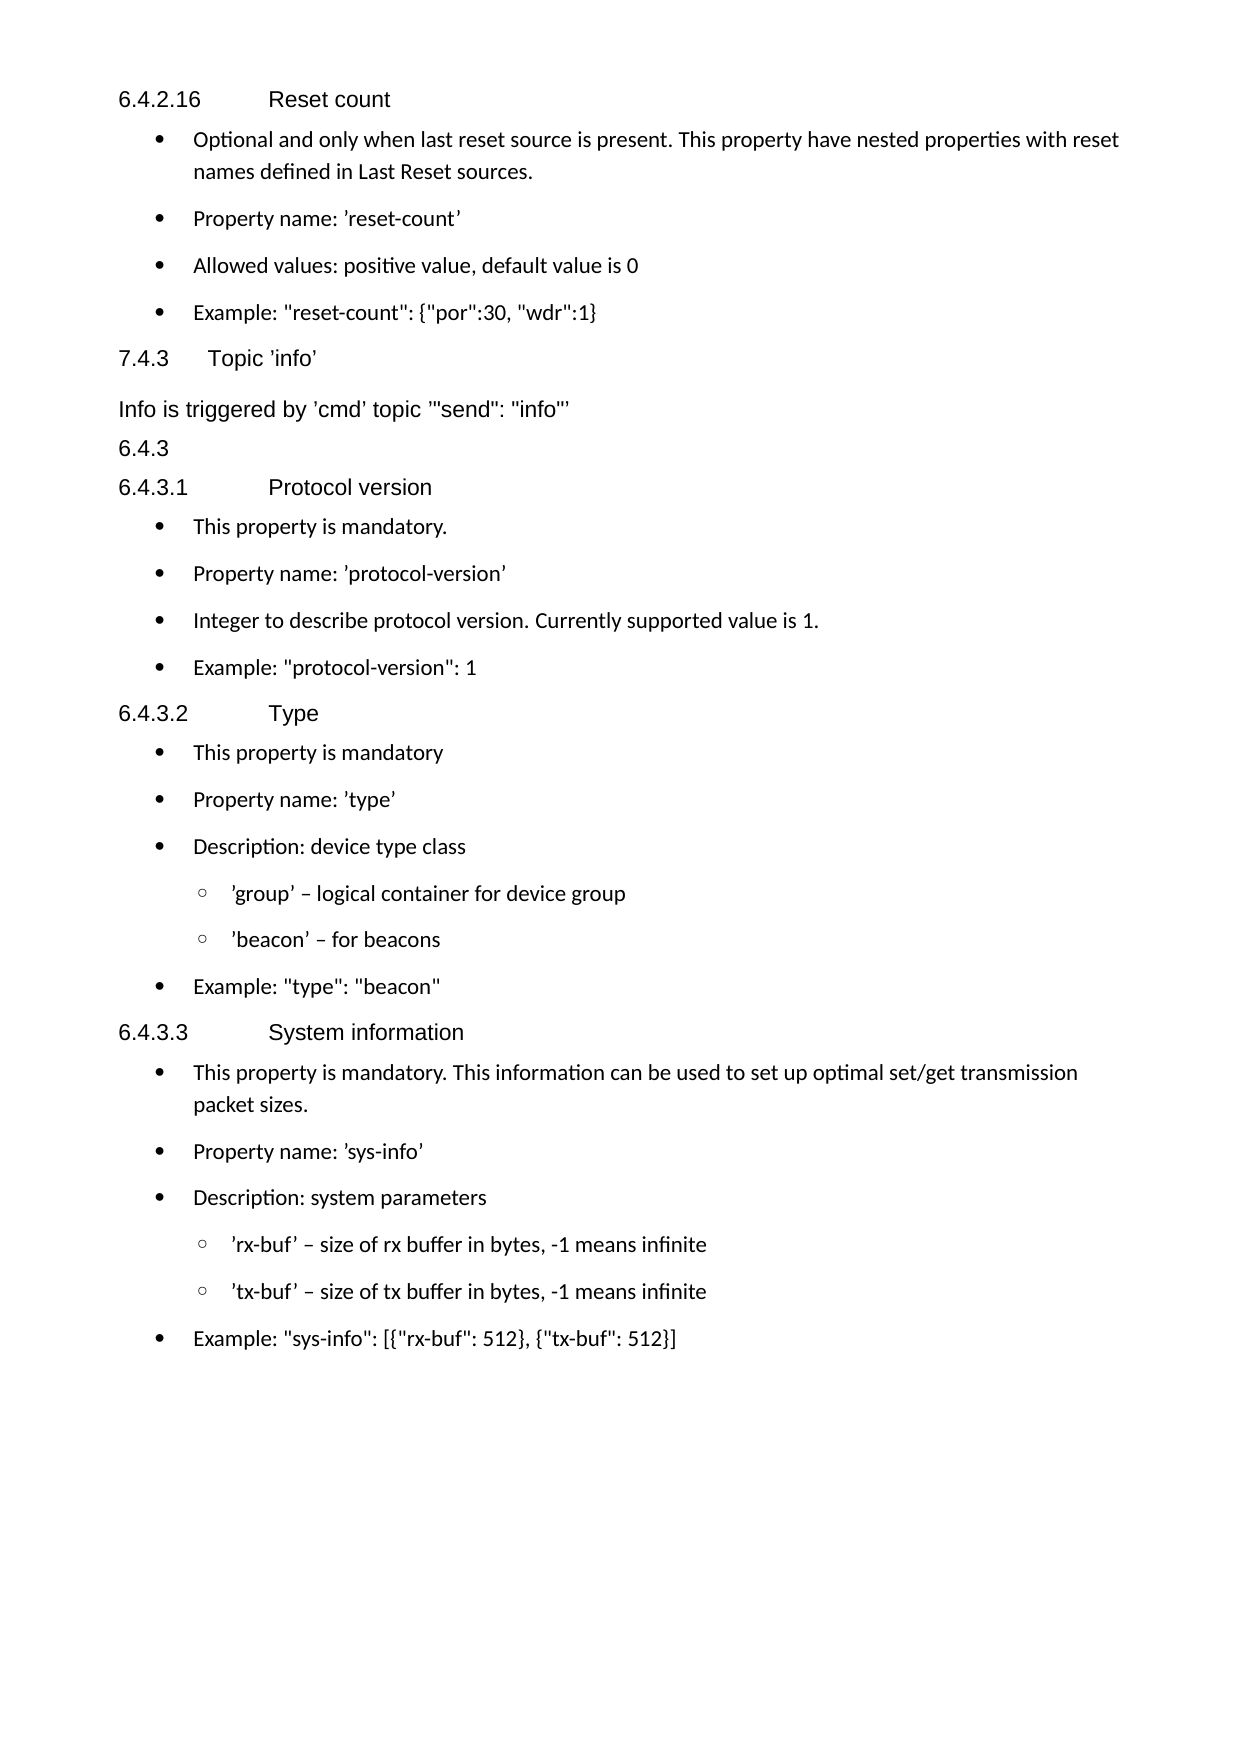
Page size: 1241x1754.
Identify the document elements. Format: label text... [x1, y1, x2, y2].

list Example: "protocol-version": 1 [156, 653, 1137, 681]
subtitle Type [118, 699, 1137, 726]
list Optional and only when last reset source is present. This property have nested properties with reset names defined in Last Reset sources. [156, 125, 1137, 185]
list This property is mandatory. [156, 512, 1137, 540]
subtitle Topic ’info’ [118, 344, 1137, 371]
list Example: "type": "beacon" [156, 972, 1137, 1000]
list Property name: ’sys-info’ [156, 1137, 1137, 1165]
text Info is triggered by ’cmd’ topic ’"send": "info"’ [118, 396, 1137, 422]
list Integer to describe protocol version. Currently supported value is 1. [156, 606, 1137, 634]
list Example: "sys-info": [{"rx-buf": 512}, {"tx-buf": 512}] [156, 1324, 1137, 1352]
list Property name: ’protocol-version’ [156, 559, 1137, 587]
list This property is mandatory [156, 738, 1137, 766]
list Description: device type class [156, 832, 1137, 860]
list Description: system parameters [156, 1183, 1137, 1212]
subtitle Reset count [118, 86, 1137, 113]
list ’beacon’ – for beacons [193, 925, 1137, 953]
subtitle Protocol version [118, 473, 1137, 500]
list Property name: ’reset-count’ [156, 204, 1137, 232]
subtitle System information [118, 1019, 1137, 1045]
list Property name: ’type’ [156, 785, 1137, 813]
list ’tx-buf’ – size of tx buffer in bytes, -1 means infinite [193, 1277, 1137, 1305]
list Example: "reset-count": {"por":30, "wdr":1} [156, 298, 1137, 326]
list ’group’ – logical container for device group [193, 879, 1137, 907]
list This property is mandatory. This information can be used to set up optimal set/get transmission packet sizes. [156, 1058, 1137, 1118]
list ’rx-buf’ – size of rx buffer in bytes, -1 means infinite [193, 1230, 1137, 1258]
list Allowed values: positive value, default value is 0 [156, 251, 1137, 279]
